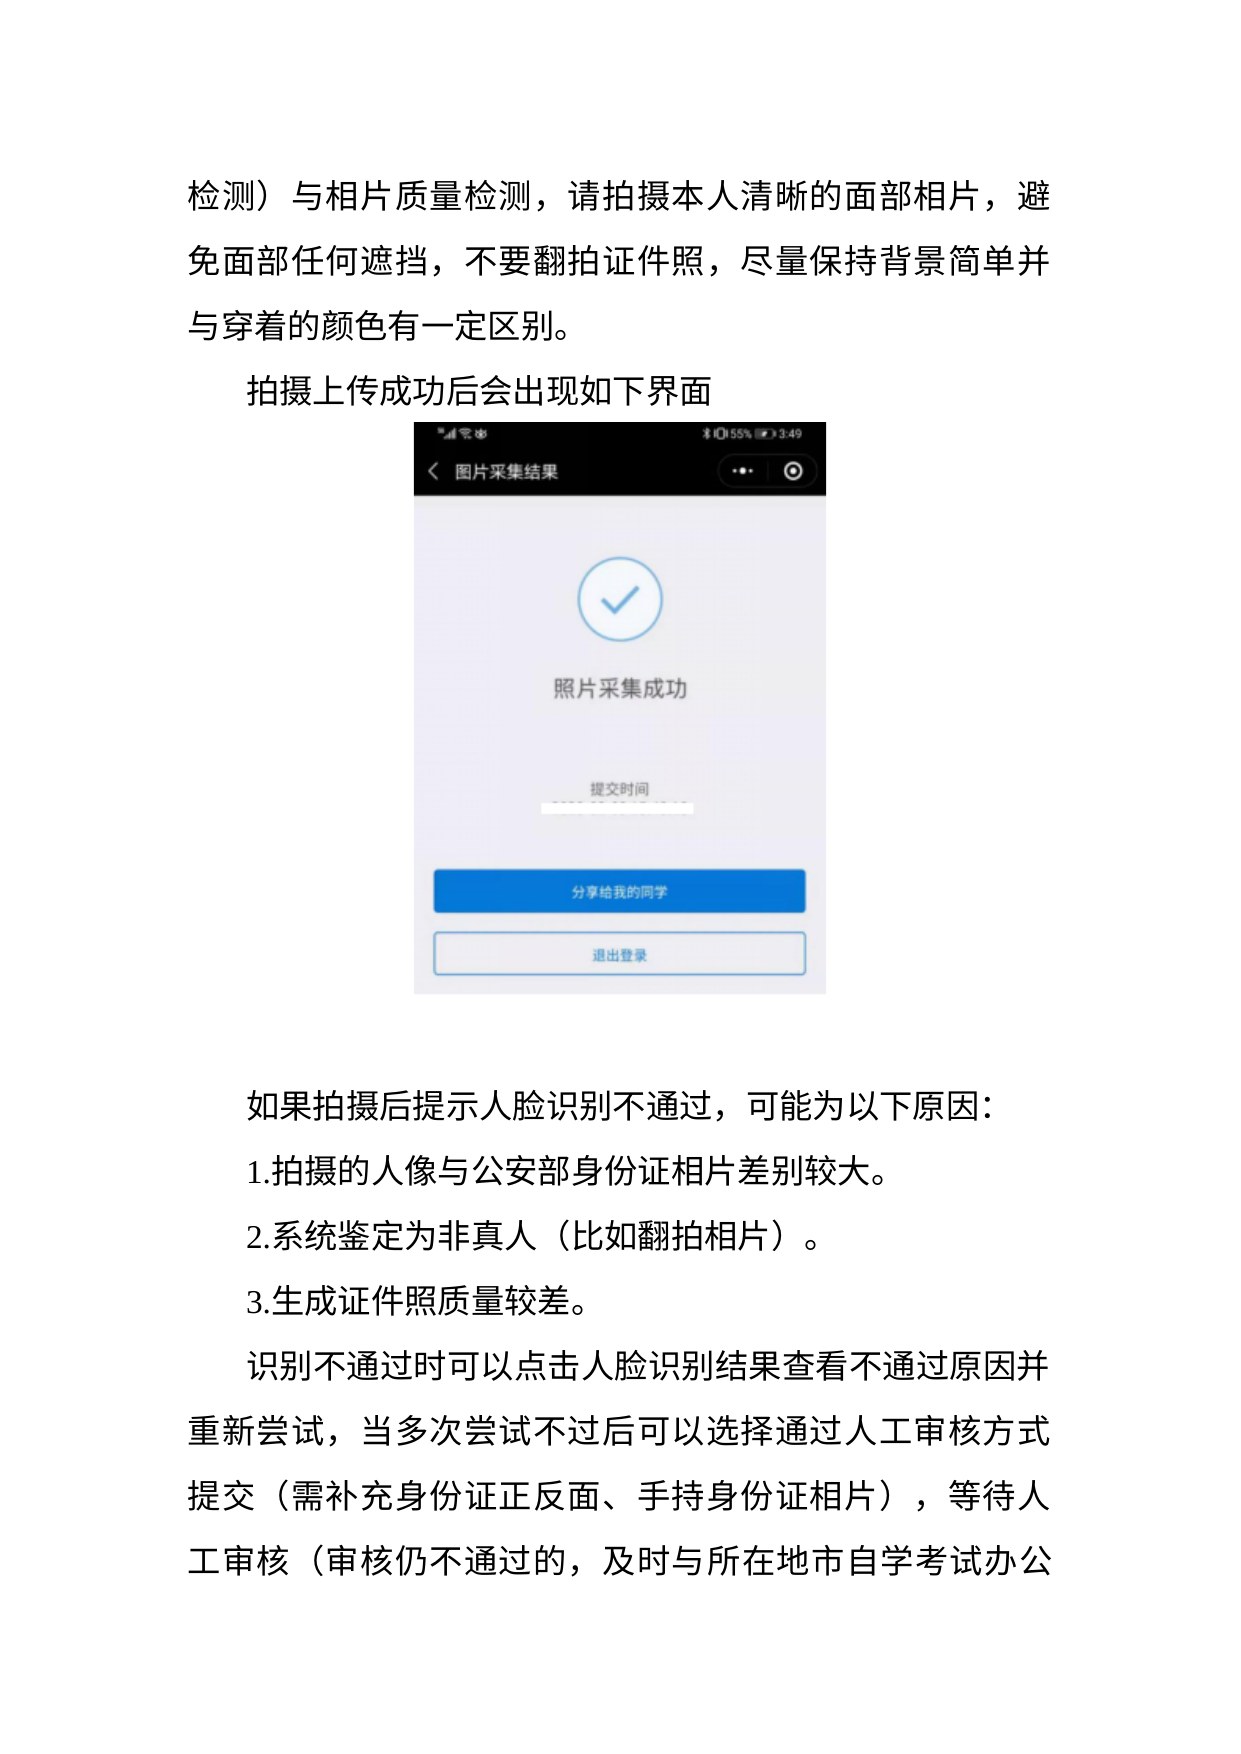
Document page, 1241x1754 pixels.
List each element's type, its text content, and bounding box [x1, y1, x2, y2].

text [187, 162, 1053, 357]
text 拍摄上传成功后会出现如下界面 [187, 357, 1053, 422]
text 2.系统鉴定为非真人（比如翻拍相片）。 [187, 1202, 1053, 1267]
picture [413, 422, 827, 996]
text 如果拍摄后提示人脸识别不通过，可能为以下原因： [187, 1072, 1053, 1137]
text 1.拍摄的人像与公安部身份证相片差别较大。 [187, 1137, 1053, 1202]
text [187, 1332, 1053, 1592]
text 3.生成证件照质量较差。 [187, 1267, 1053, 1332]
